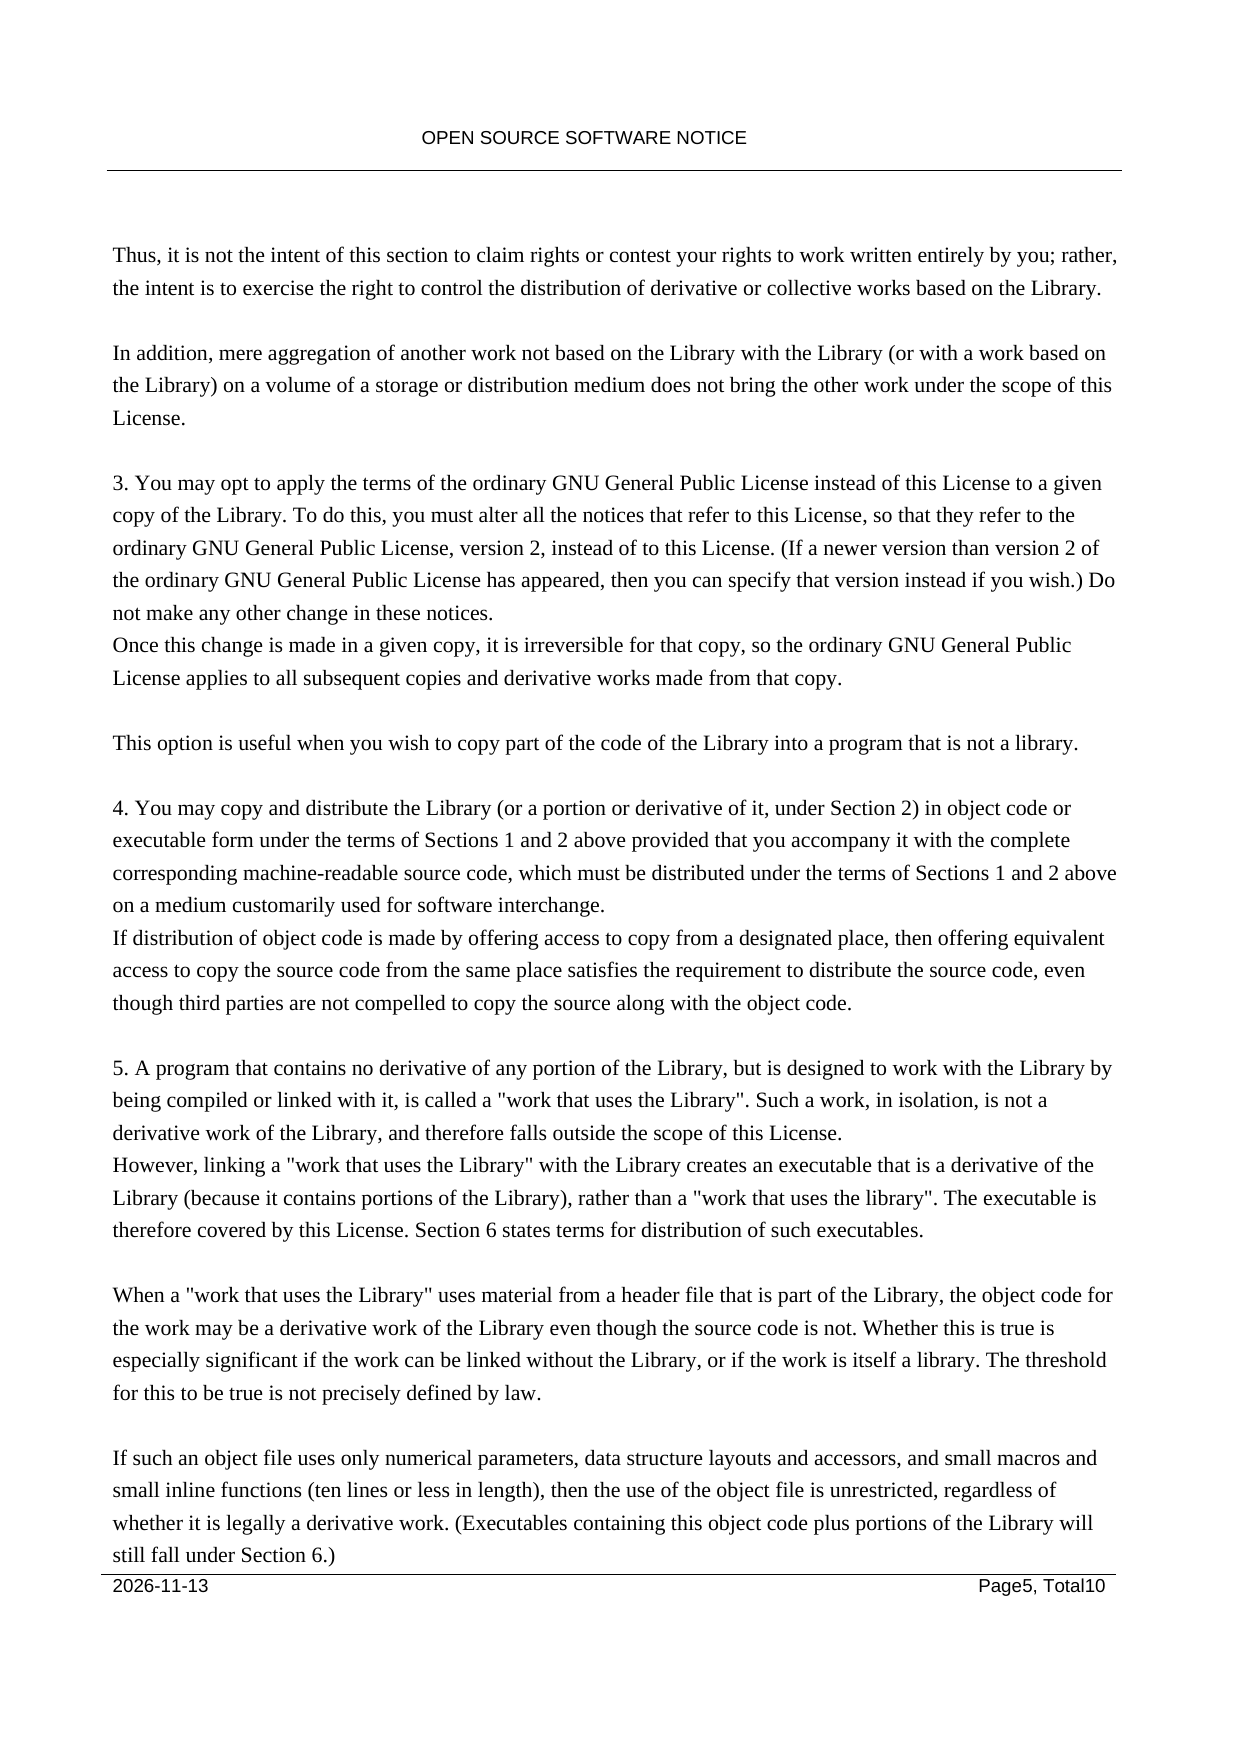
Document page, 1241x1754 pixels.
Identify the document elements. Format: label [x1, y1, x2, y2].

text [112, 206, 1128, 1571]
